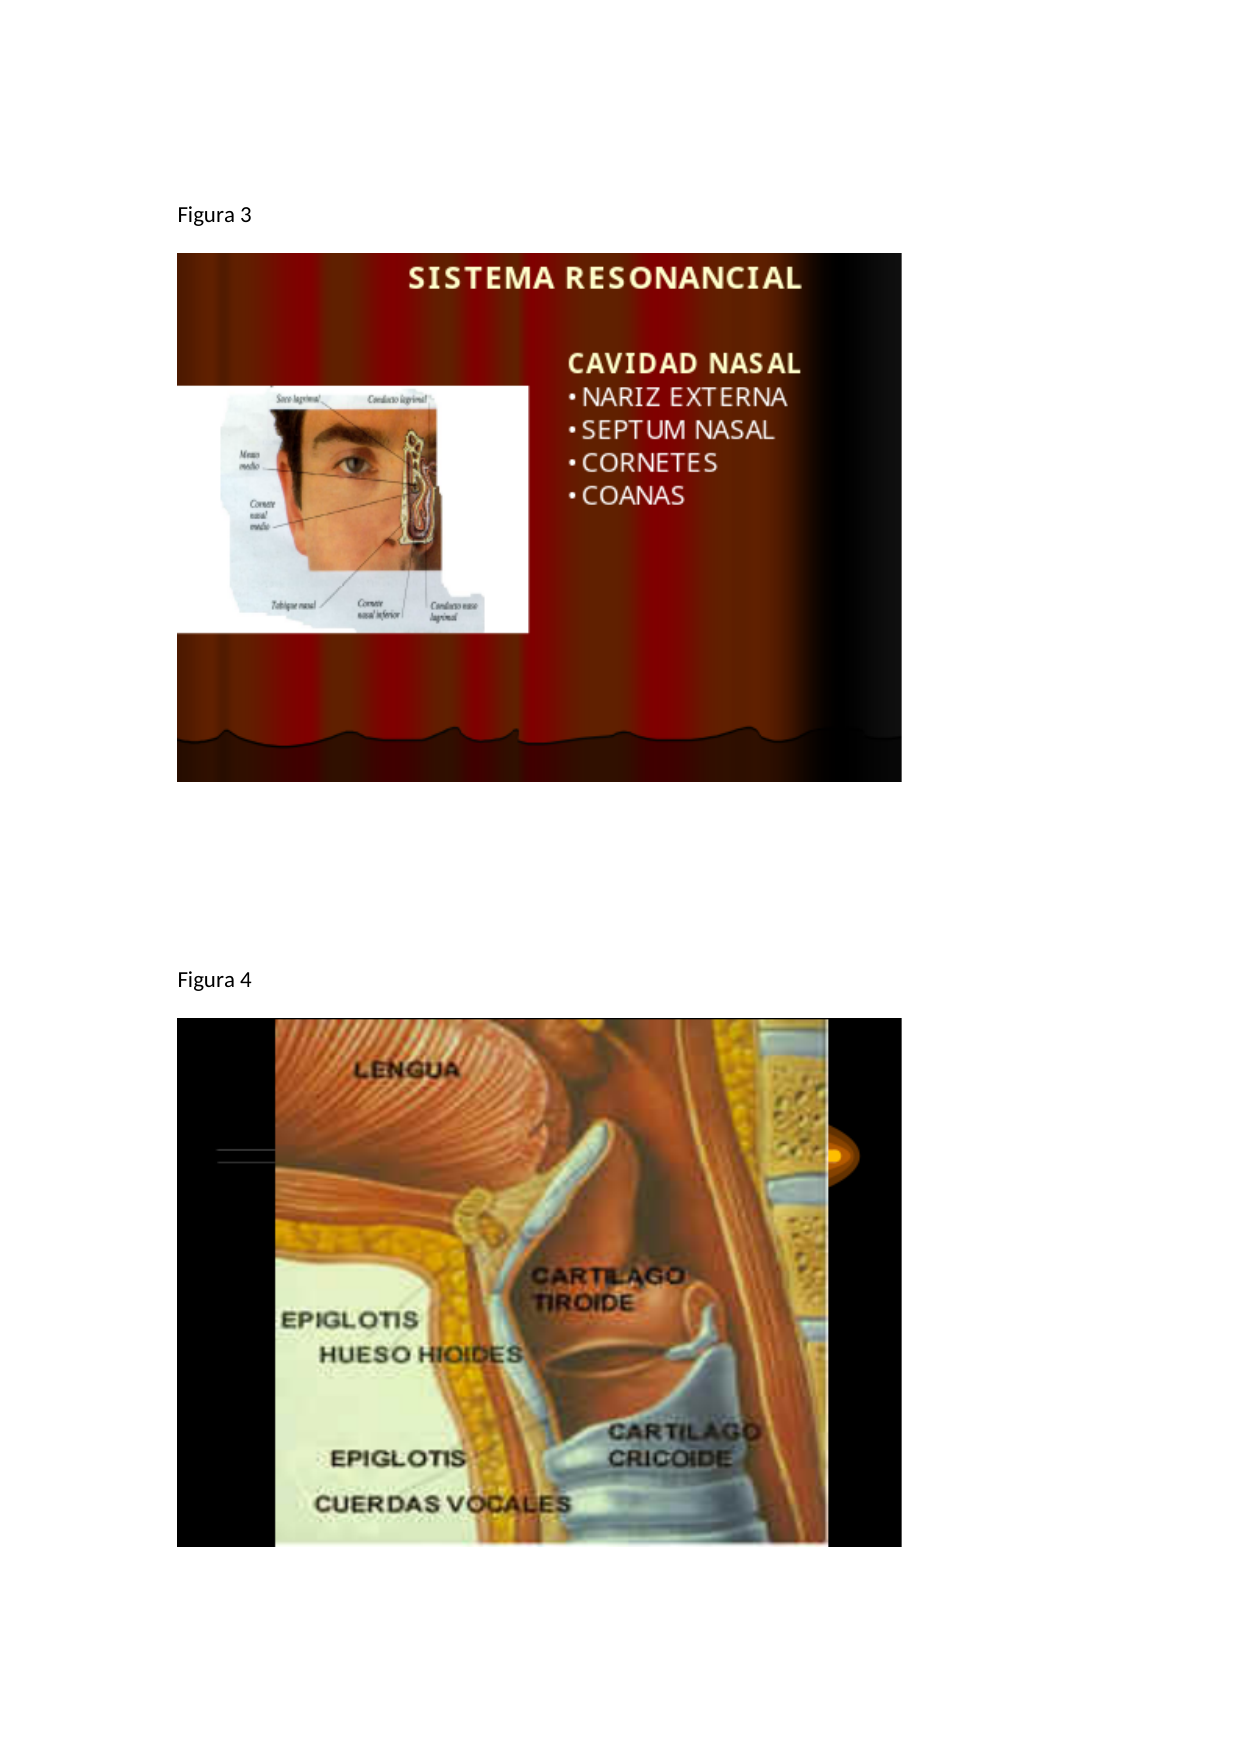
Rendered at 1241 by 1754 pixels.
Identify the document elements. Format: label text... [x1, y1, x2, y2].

text Figura 3 [177, 201, 1063, 229]
text Figura 4 [177, 966, 1063, 993]
